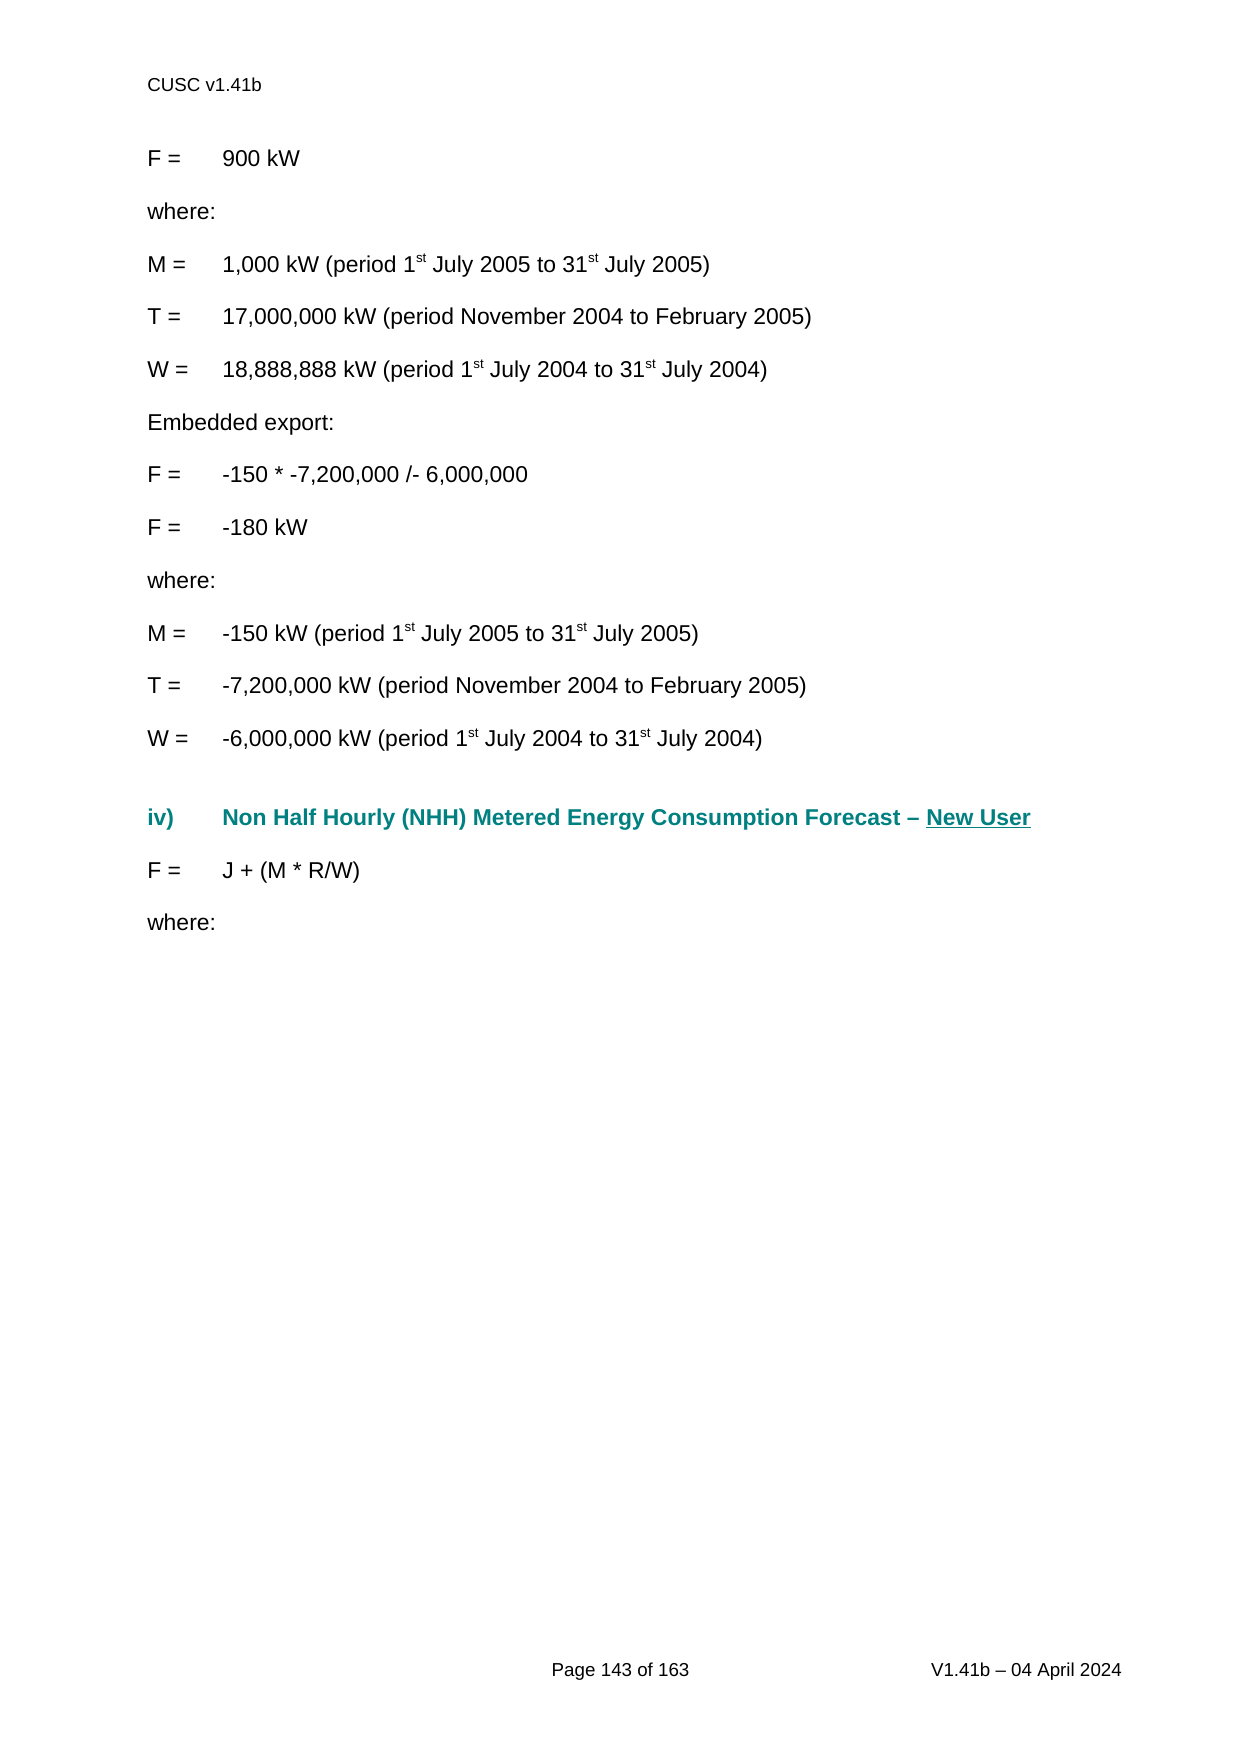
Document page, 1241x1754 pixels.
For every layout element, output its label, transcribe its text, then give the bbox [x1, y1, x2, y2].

text F = J + (M * R/W) [147, 857, 1121, 883]
subtitle iv) Non Half Hourly (NHH) Metered Energy Consumption Forecast – New User [147, 804, 1121, 830]
text F = 900 kW [147, 145, 1121, 171]
text F = -150 * -7,200,000 /- 6,000,000 [147, 461, 1121, 488]
text Embedded export: [147, 409, 1121, 435]
text T = 17,000,000 kW (period November 2004 to February 2005) [147, 303, 1121, 329]
text T = -7,200,000 kW (period November 2004 to February 2005) [147, 672, 1121, 698]
text F = -180 kW [147, 514, 1121, 540]
text W = 18,888,888 kW (period 1st July 2004 to 31st July 2004) [147, 356, 1121, 382]
text where: [147, 198, 1121, 224]
text M = 1,000 kW (period 1st July 2005 to 31st July 2005) [147, 251, 1121, 277]
text M = -150 kW (period 1st July 2005 to 31st July 2005) [147, 619, 1121, 646]
text where: [147, 567, 1121, 593]
text W = -6,000,000 kW (period 1st July 2004 to 31st July 2004) [147, 725, 1121, 751]
text where: [147, 909, 1121, 936]
